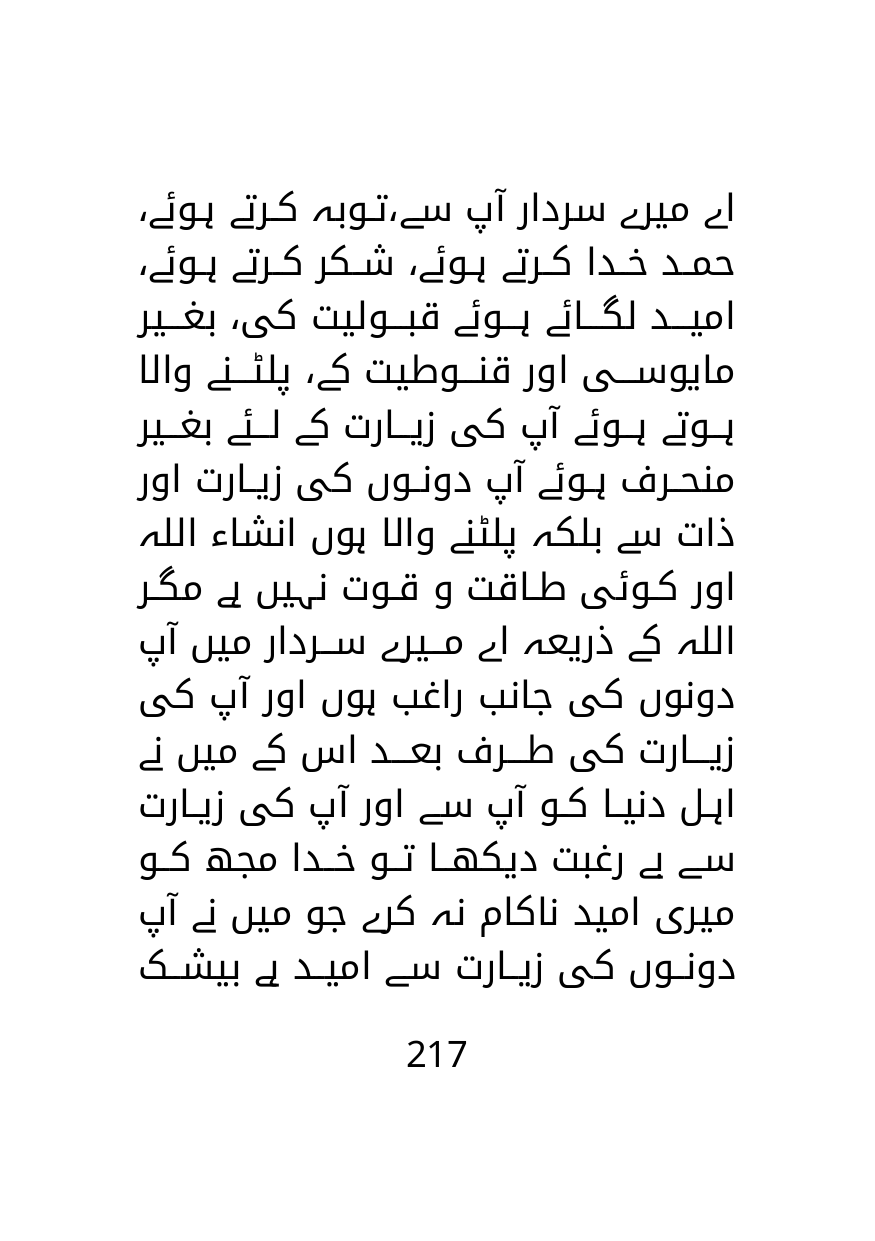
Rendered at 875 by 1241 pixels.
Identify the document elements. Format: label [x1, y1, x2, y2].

text [138, 178, 736, 991]
